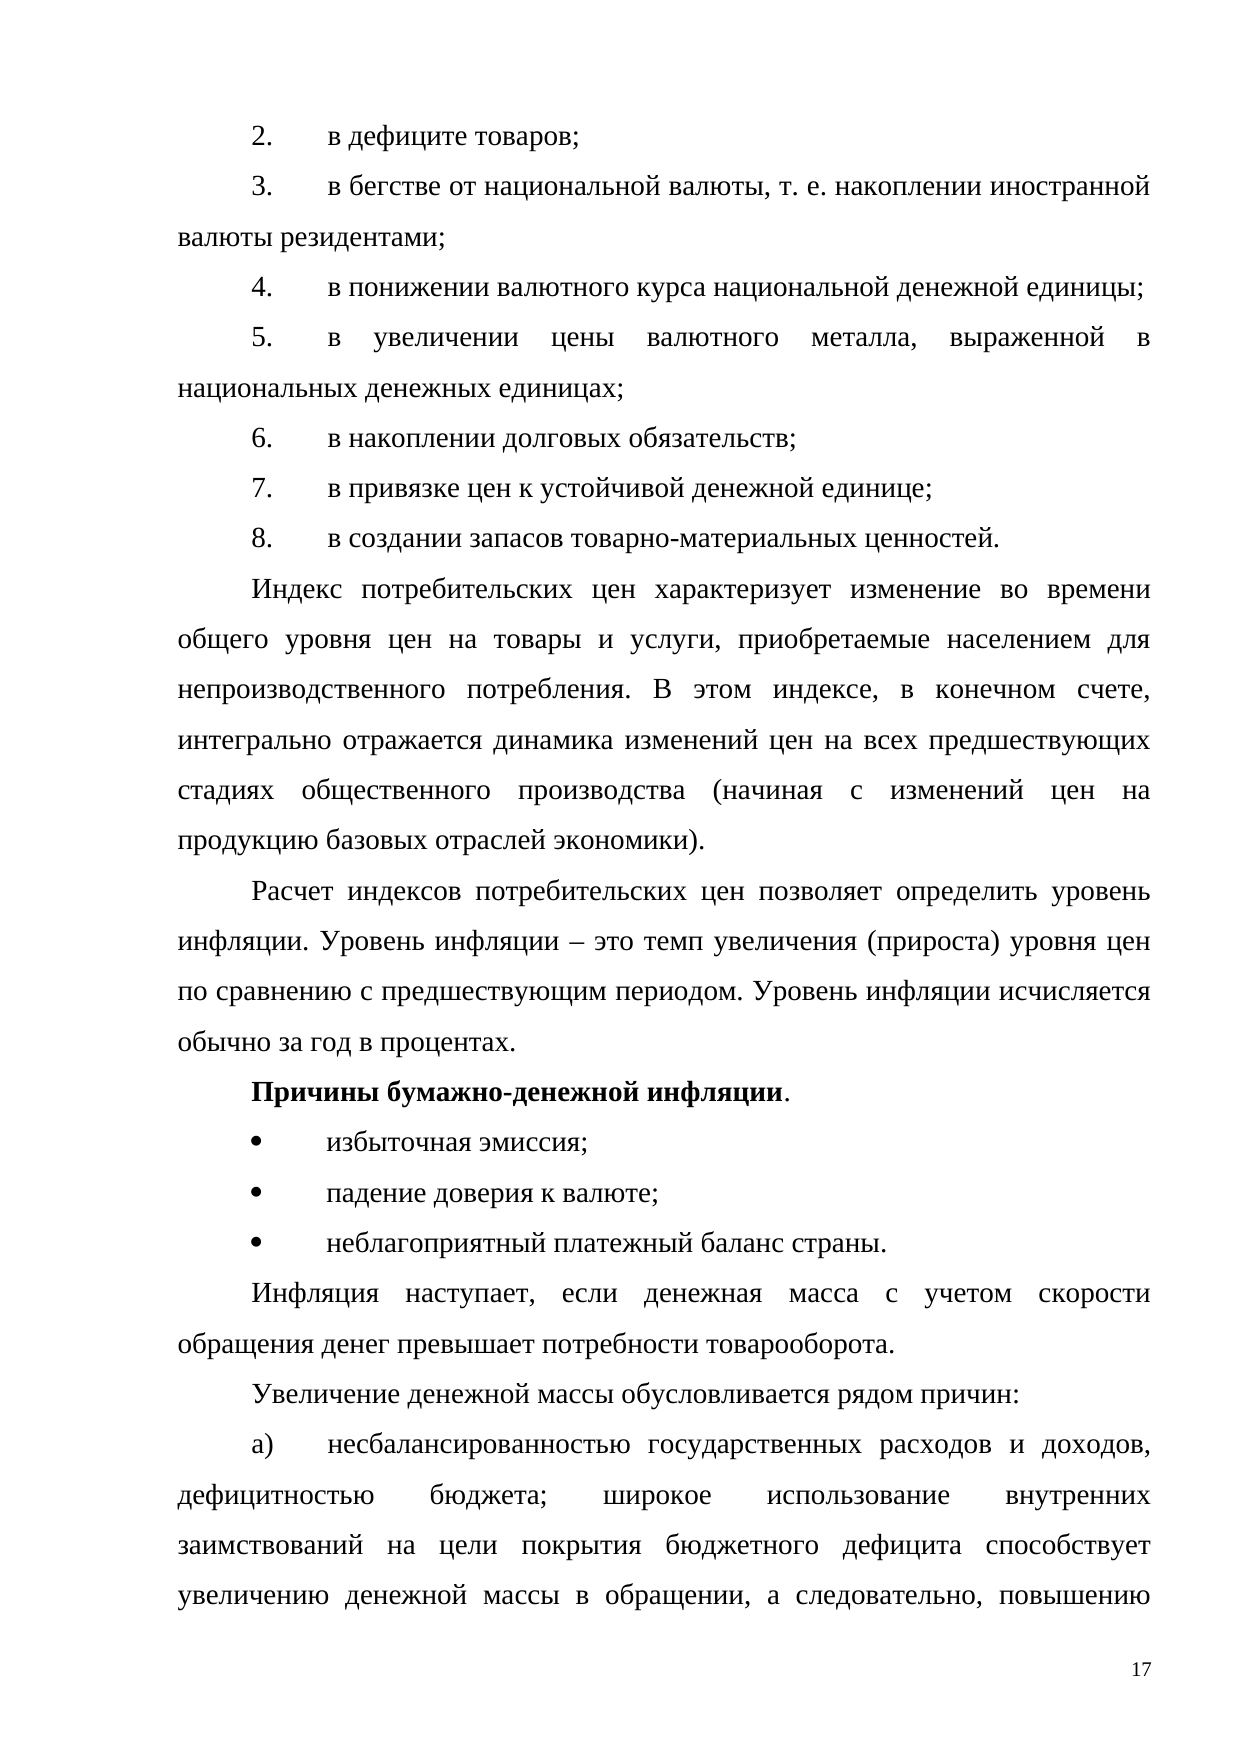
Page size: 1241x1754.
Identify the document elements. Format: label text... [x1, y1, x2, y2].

text Увеличение денежной массы обусловливается рядом причин: [177, 1376, 1152, 1410]
text Инфляция наступает, если денежная масса с учетом скорости обращения денег превышает потребности товарооборота. [177, 1276, 1152, 1359]
list в создании запасов товарно-материальных ценностей. [177, 521, 1152, 554]
text Индекс потребительских цен характеризует изменение во времени общего уровня цен на товары и услуги, приобретаемые населением для непроизводственного потребления. В этом индексе, в конечном счете, интегрально отражается динамика изменений цен на всех предшествующих стадиях общественного производства (начиная с изменений цен на продукцию базовых отраслей экономики). [177, 571, 1152, 856]
list в бегстве от национальной валюты, т. е. накоплении иностранной валюты резидентами; [177, 168, 1152, 252]
list неблагоприятный платежный баланс страны. [177, 1225, 1152, 1259]
list падение доверия к валюте; [177, 1175, 1152, 1208]
text Расчет индексов потребительских цен позволяет определить уровень инфляции. Уровень инфляции – это темп увеличения (прироста) уровня цен по сравнению с предшествующим периодом. Уровень инфляции исчисляется обычно за год в процентах. [177, 873, 1152, 1057]
list в накоплении долговых обязательств; [177, 420, 1152, 453]
text Причины бумажно-денежной инфляции. [177, 1074, 1152, 1108]
list в дефиците товаров; [177, 118, 1152, 152]
list в понижении валютного курса национальной денежной единицы; [177, 269, 1152, 303]
list в увеличении цены валютного металла, выраженной в национальных денежных единицах; [177, 319, 1152, 403]
list в привязке цен к устойчивой денежной единице; [177, 470, 1152, 504]
list избыточная эмиссия; [177, 1124, 1152, 1158]
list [177, 1427, 1152, 1611]
